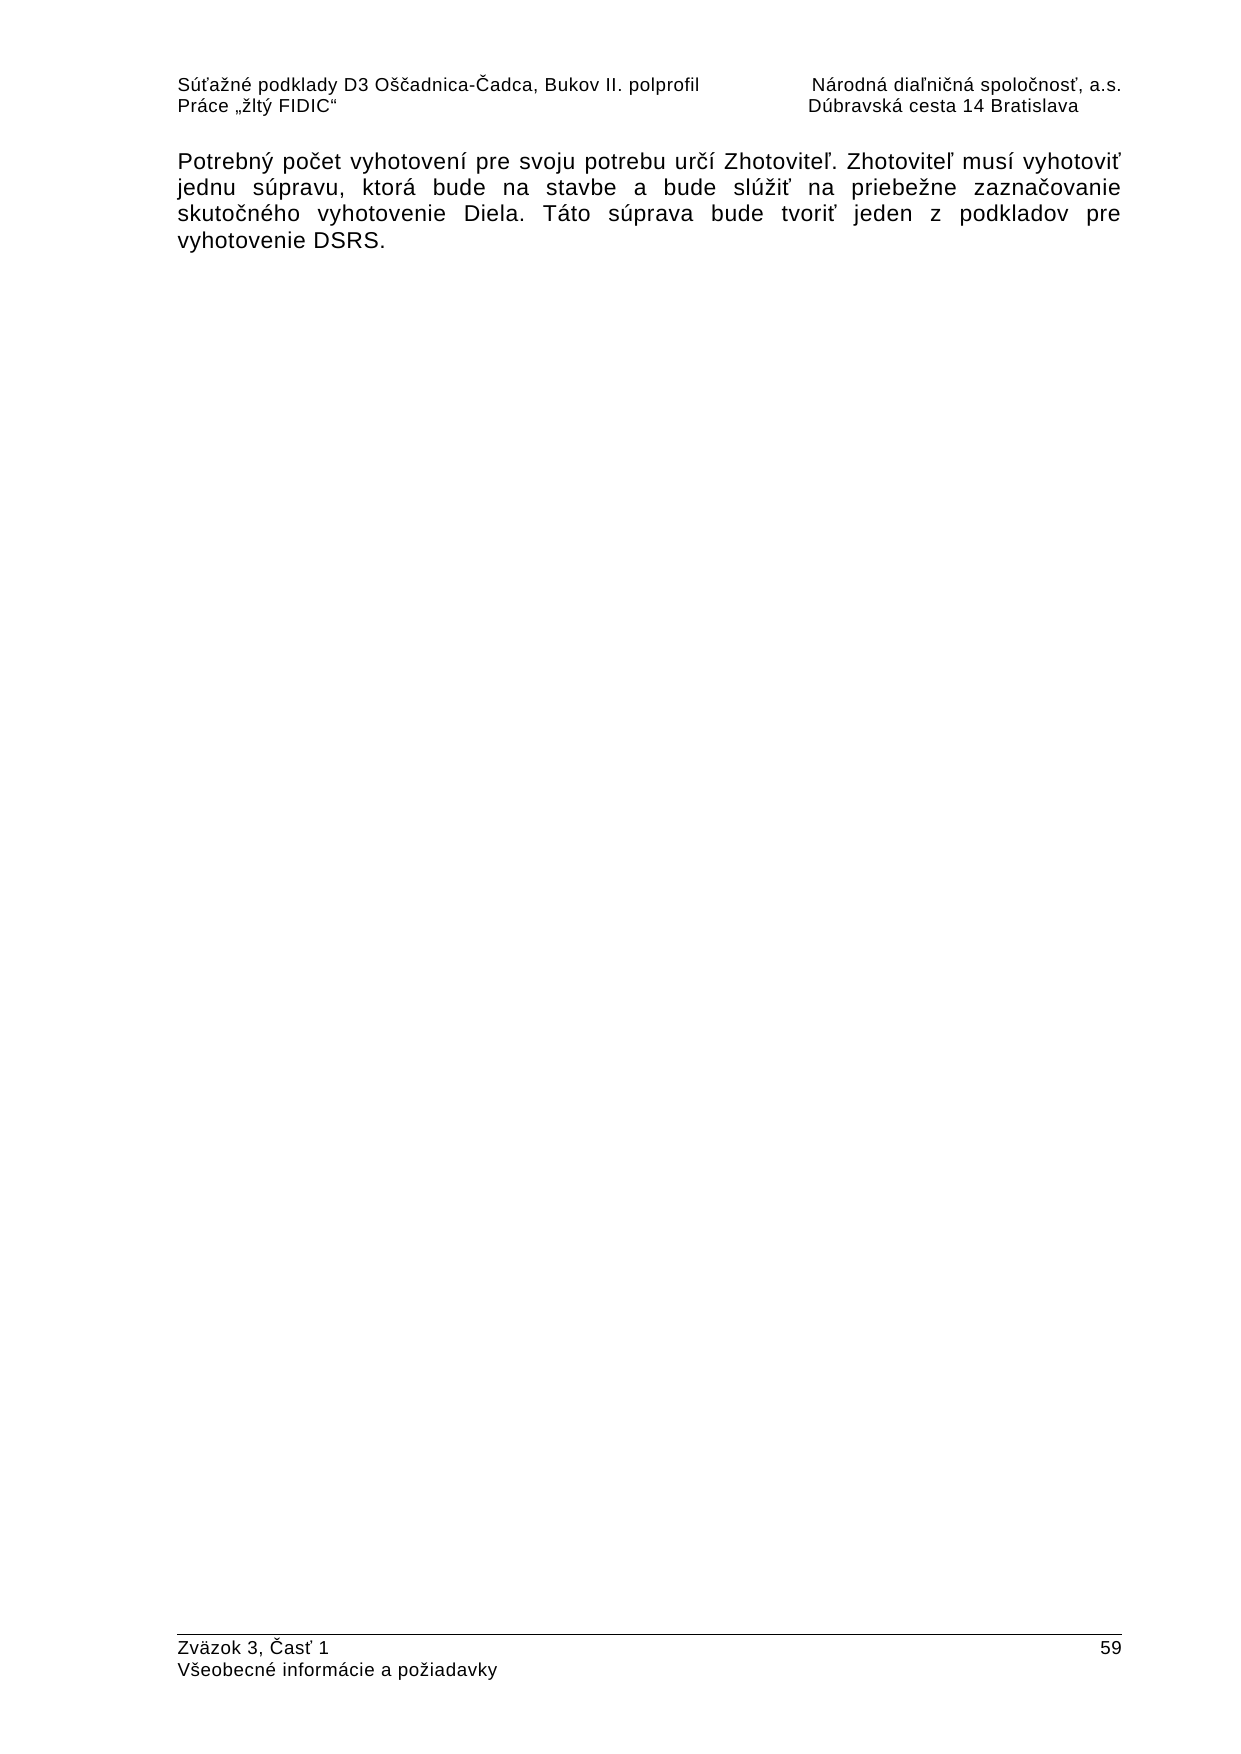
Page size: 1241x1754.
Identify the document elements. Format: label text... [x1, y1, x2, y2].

text Potrebný počet vyhotovení pre svoju potrebu určí Zhotoviteľ. Zhotoviteľ musí vyhotoviť jednu súpravu, ktorá bude na stavbe a bude slúžiť na priebežne zaznačovanie skutočného vyhotovenie Diela. Táto súprava bude tvoriť jeden z podkladov pre vyhotovenie DSRS. [177, 148, 1122, 253]
